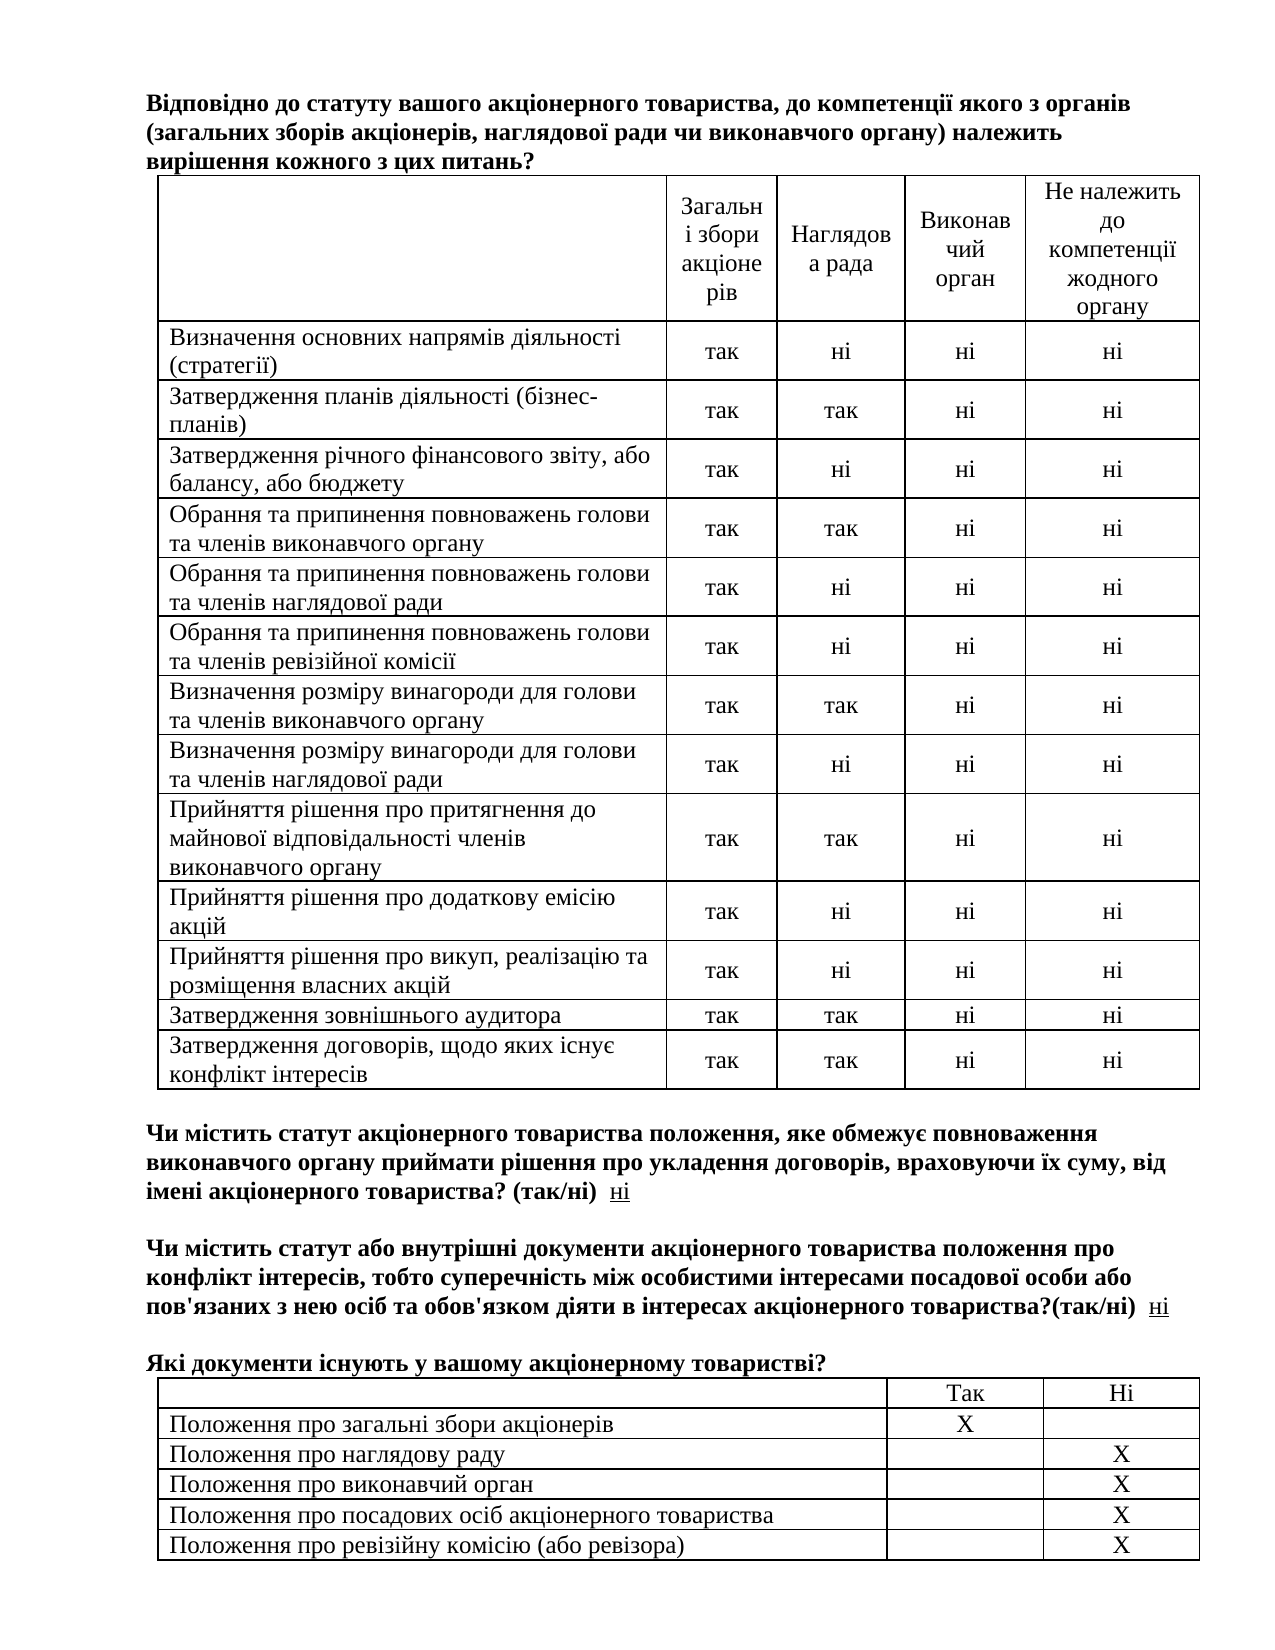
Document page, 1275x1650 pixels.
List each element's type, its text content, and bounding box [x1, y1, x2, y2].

table_cell Прийняття рішення про притягнення до майнової відповідальності членів виконавчого органу [159, 794, 666, 880]
table_cell Прийняття рішення про додаткову емісію акцій [159, 882, 666, 939]
table_cell ні [906, 499, 1025, 556]
table_cell X [1044, 1439, 1199, 1468]
table_cell так [667, 440, 776, 497]
table_cell так [667, 882, 776, 939]
table_cell Визначення основних напрямів діяльності (стратегії) [159, 322, 666, 379]
table_cell X [888, 1409, 1043, 1438]
table_cell Визначення розміру винагороди для голови та членів наглядової ради [159, 735, 666, 793]
table_cell ні [906, 882, 1025, 939]
table_cell [1044, 1409, 1199, 1438]
table_cell так [667, 735, 776, 793]
table_cell ні [1026, 735, 1199, 793]
table_header Загальні збори акціонерів [667, 176, 776, 320]
table_cell так [778, 1000, 904, 1029]
table_cell ні [906, 1031, 1025, 1088]
table_cell Прийняття рішення про викуп, реалізацію та розміщення власних акцій [159, 941, 666, 998]
table_cell ні [778, 882, 904, 939]
table_cell ні [778, 558, 904, 615]
table_cell Визначення розміру винагороди для голови та членів виконавчого органу [159, 676, 666, 733]
text Чи містить статут або внутрішні документи акціонерного товариства положення про конфлікт інтересів, тобто суперечність між особистими інтересами посадової особи або пов'язаних з нею осіб та обов'язком діяти в інтересах акціонерного товариства?(так/ні) ні [146, 1233, 1186, 1319]
table_cell ні [778, 440, 904, 497]
table_cell ні [1026, 558, 1199, 615]
text Відповідно до статуту вашого акціонерного товариства, до компетенції якого з органів (загальних зборів акціонерів, наглядової ради чи виконавчого органу) належить вирішення кожного з цих питань? [146, 88, 1186, 175]
table_cell так [778, 794, 904, 880]
table_cell ні [1026, 676, 1199, 733]
table_cell так [667, 381, 776, 438]
table_cell ні [906, 1000, 1025, 1029]
table_cell X [1044, 1500, 1199, 1528]
table_cell Положення про загальні збори акціонерів [159, 1409, 886, 1438]
table_cell Затвердження планів діяльності (бізнес-планів) [159, 381, 666, 438]
table_header Наглядова рада [778, 176, 904, 320]
table_cell ні [1026, 1031, 1199, 1088]
table_cell так [667, 676, 776, 733]
table_cell [888, 1470, 1043, 1498]
table_cell ні [906, 676, 1025, 733]
table_cell Затвердження річного фінансового звіту, або балансу, або бюджету [159, 440, 666, 497]
table_cell ні [906, 941, 1025, 998]
table_header Виконавчий орган [906, 176, 1025, 320]
table_cell так [667, 794, 776, 880]
table_cell так [778, 499, 904, 556]
table_cell Положення про ревізійну комісію (або ревізора) [159, 1530, 886, 1559]
table_cell ні [1026, 1000, 1199, 1029]
table_cell ні [906, 322, 1025, 379]
table_cell ні [778, 941, 904, 998]
table_cell так [667, 617, 776, 674]
table_cell ні [906, 381, 1025, 438]
table_cell Положення про посадових осіб акціонерного товариства [159, 1500, 886, 1528]
table_cell [888, 1439, 1043, 1468]
table_cell ні [778, 617, 904, 674]
table_cell так [778, 676, 904, 733]
table_cell так [778, 1031, 904, 1088]
table_cell ні [1026, 440, 1199, 497]
table_cell так [667, 1031, 776, 1088]
table_cell ні [906, 558, 1025, 615]
table_cell так [667, 1000, 776, 1029]
table_cell Обрання та припинення повноважень голови та членів виконавчого органу [159, 499, 666, 556]
table_cell ні [778, 735, 904, 793]
table_cell так [667, 941, 776, 998]
table_cell X [1044, 1530, 1199, 1559]
table_cell ні [1026, 322, 1199, 379]
table_cell [888, 1530, 1043, 1559]
table_cell ні [906, 735, 1025, 793]
table_cell так [667, 499, 776, 556]
table_cell ні [778, 322, 904, 379]
table_cell Обрання та припинення повноважень голови та членів ревізійної комісії [159, 617, 666, 674]
table_cell ні [1026, 941, 1199, 998]
table_cell ні [1026, 499, 1199, 556]
table_cell так [667, 558, 776, 615]
text Які документи існують у вашому акціонерному товаристві? [146, 1348, 1186, 1377]
table_cell ні [906, 440, 1025, 497]
table_header Ні [1044, 1379, 1199, 1407]
table_cell ні [1026, 794, 1199, 880]
table_header Так [888, 1379, 1043, 1407]
table_cell X [1044, 1470, 1199, 1498]
table_cell ні [1026, 617, 1199, 674]
table_cell Положення про наглядову раду [159, 1439, 886, 1468]
table_cell ні [906, 617, 1025, 674]
table_cell Затвердження зовнішнього аудитора [159, 1000, 666, 1029]
table_cell Обрання та припинення повноважень голови та членів наглядової ради [159, 558, 666, 615]
table_cell так [667, 322, 776, 379]
table_cell Затвердження договорів, щодо яких існує конфлікт інтересів [159, 1031, 666, 1088]
table_cell [888, 1500, 1043, 1528]
table_cell ні [1026, 882, 1199, 939]
table_cell Положення про виконавчий орган [159, 1470, 886, 1498]
table_header [159, 1379, 886, 1407]
table_cell так [778, 381, 904, 438]
table_cell ні [906, 794, 1025, 880]
table_header Не належить до компетенції жодного органу [1026, 176, 1199, 320]
table_cell ні [1026, 381, 1199, 438]
table_header [159, 176, 666, 320]
text Чи містить статут акціонерного товариства положення, яке обмежує повноваження виконавчого органу приймати рішення про укладення договорів, враховуючи їх суму, від імені акціонерного товариства? (так/ні) ні [146, 1118, 1186, 1204]
